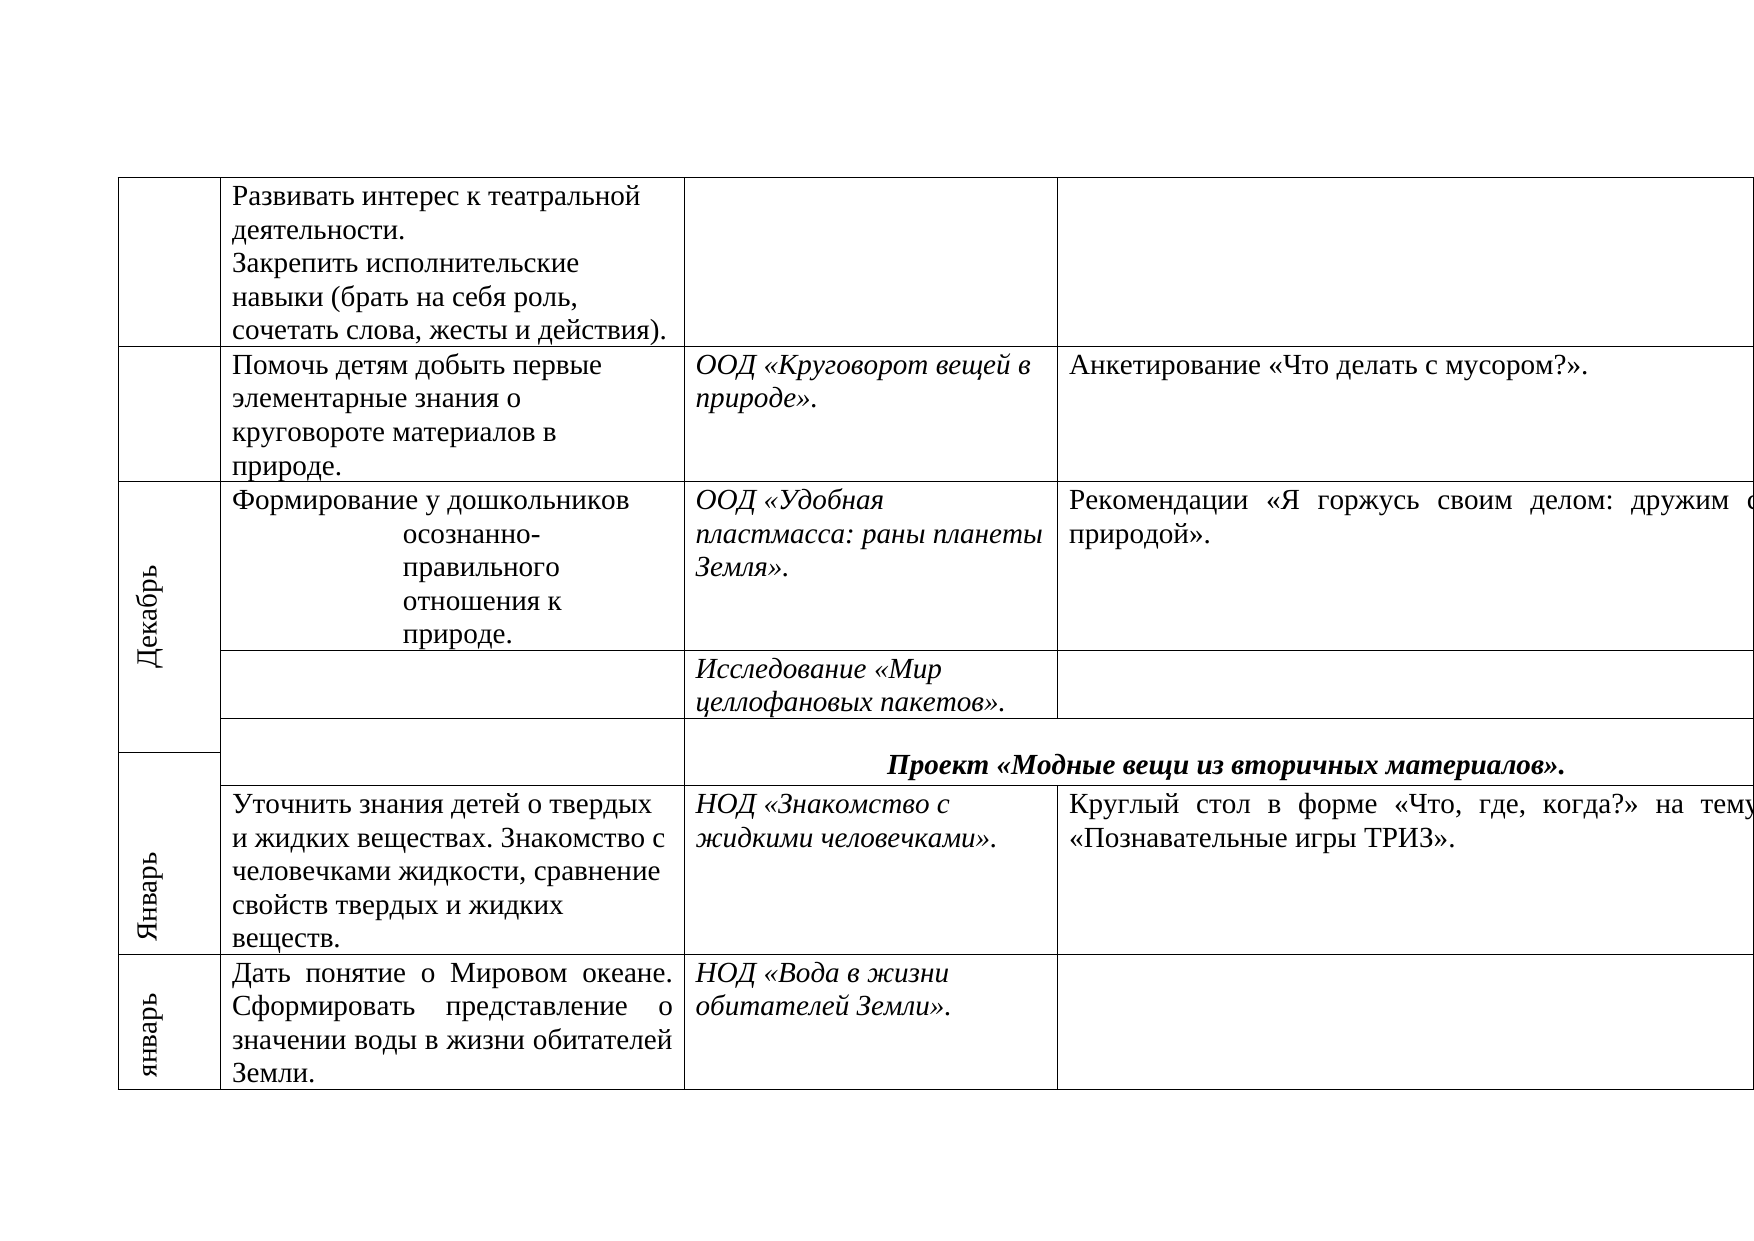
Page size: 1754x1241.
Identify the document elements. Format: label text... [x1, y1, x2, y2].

table_cell [1058, 955, 1753, 1089]
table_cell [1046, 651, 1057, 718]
table_cell Декабрь [119, 482, 220, 752]
table_cell [1058, 178, 1753, 346]
table_cell НОД «Знакомство с жидкими человечками». [685, 786, 1057, 954]
table_cell ООД «Круговорот вещей в природе». [685, 347, 1057, 481]
table_cell январь [119, 955, 220, 1089]
table_cell [1058, 651, 1753, 718]
table_cell Январь [119, 753, 220, 954]
table_cell Уточнить знания детей о твердых и жидких веществах. Знакомство с человечками жидкости, сравнение свойств твердых и жидких веществ. [221, 786, 684, 954]
table_cell НОД «Вода в жизни обитателей Земли». [685, 955, 1057, 1089]
table_cell ООД «Удобная пластмасса: раны планеты Земля». [685, 482, 1057, 650]
table_cell Анкетирование «Что делать с мусором?». [1058, 347, 1753, 481]
table_cell [221, 719, 684, 785]
table_cell [221, 651, 684, 718]
table_cell Проект «Модные вещи из вторичных материалов». [685, 719, 1753, 785]
table_cell Круглый стол в форме «Что, где, когда?» на тему «Познавательные игры ТРИЗ». [1058, 786, 1753, 954]
table_cell [119, 347, 220, 481]
table_cell Помочь детям добыть первые элементарные знания о круговороте материалов в природе. [221, 347, 684, 481]
table_cell Дать понятие о Мировом океане. Сформировать представление о значении воды в жизни обитателей Земли. [221, 955, 684, 1089]
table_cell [221, 178, 684, 346]
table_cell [685, 178, 1057, 346]
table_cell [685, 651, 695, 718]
table_cell Рекомендации «Я горжусь своим делом: дружим с природой». [1058, 482, 1753, 650]
